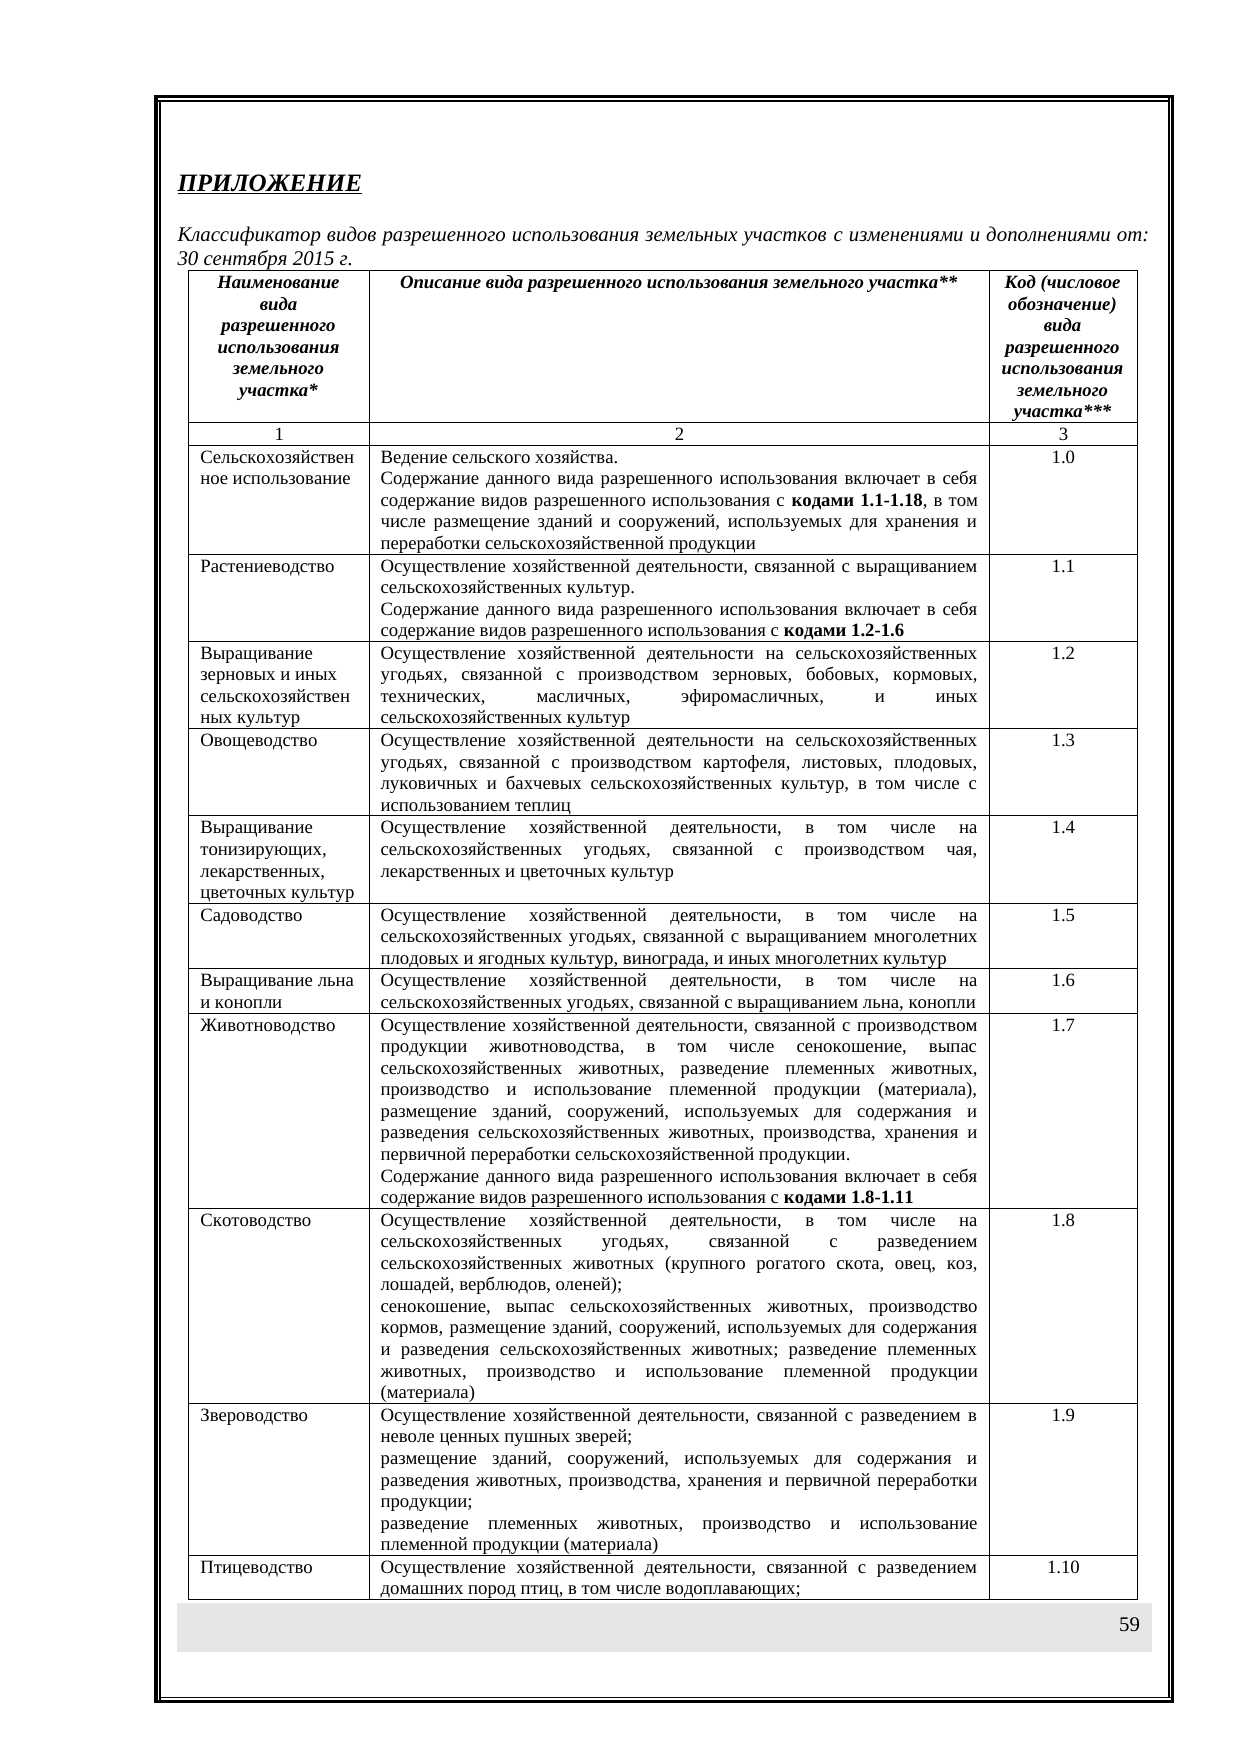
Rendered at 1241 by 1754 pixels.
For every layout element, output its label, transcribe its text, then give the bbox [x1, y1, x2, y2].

table_cell 1.2 [990, 642, 1137, 728]
table_cell Звероводство [189, 1404, 369, 1555]
table_cell Растениеводство [189, 555, 369, 641]
table_cell Осуществление хозяйственной деятельности, в том числе на сельскохозяйственных угодьях, связанной с выращиванием многолетних плодовых и ягодных культур, винограда, и иных многолетних культур [370, 904, 989, 968]
table_cell Животноводство [189, 1014, 369, 1208]
table_cell 3 [990, 423, 1137, 444]
subtitle Приложение [177, 168, 1152, 197]
table_cell Сельскохозяйственное использование [189, 446, 369, 553]
table_cell Осуществление хозяйственной деятельности, связанной с производством продукции животноводства, в том числе сенокошение, выпас сельскохозяйственных животных, разведение племенных животных, производство и использование племенной продукции (материала), размещение зданий, сооружений, используемых для содержания и разведения сельскохозяйственных животных, производства, хранения и первичной переработки сельскохозяйственной продукции. Содержание данного вида разрешенного использования включает в себя содержание видов разрешенного использования с кодами 1.8-1.11 [370, 1014, 989, 1208]
table_cell 1.10 [990, 1556, 1137, 1599]
table_cell 1.0 [990, 446, 1137, 553]
table_cell 1 [189, 423, 369, 444]
table_cell Осуществление хозяйственной деятельности, в том числе на сельскохозяйственных угодьях, связанной с разведением сельскохозяйственных животных (крупного рогатого скота, овец, коз, лошадей, верблюдов, оленей); сенокошение, выпас сельскохозяйственных животных, производство кормов, размещение зданий, сооружений, используемых для содержания и разведения сельскохозяйственных животных; разведение племенных животных, производство и использование племенной продукции (материала) [370, 1209, 989, 1403]
table_cell Осуществление хозяйственной деятельности, связанной с разведением в неволе ценных пушных зверей; размещение зданий, сооружений, используемых для содержания и разведения животных, производства, хранения и первичной переработки продукции; разведение племенных животных, производство и использование племенной продукции (материала) [370, 1404, 989, 1555]
table_cell Осуществление хозяйственной деятельности на сельскохозяйственных угодьях, связанной с производством зерновых, бобовых, кормовых, технических, масличных, эфиромасличных, и иных сельскохозяйственных культур [370, 642, 989, 728]
table_cell 1.5 [990, 904, 1137, 968]
table_cell 1.8 [990, 1209, 1137, 1403]
table_cell Птицеводство [189, 1556, 369, 1599]
table_cell Осуществление хозяйственной деятельности, в том числе на сельскохозяйственных угодьях, связанной с выращиванием льна, конопли [370, 969, 989, 1012]
table_cell 1.7 [990, 1014, 1137, 1208]
subtitle Классификатор видов разрешенного использования земельных участков с изменениями и дополнениями от: 30 сентября 2015 г. [177, 222, 1152, 270]
table_cell 2 [370, 423, 989, 444]
table_cell Ведение сельского хозяйства. Содержание данного вида разрешенного использования включает в себя содержание видов разрешенного использования с кодами 1.1-1.18, в том числе размещение зданий и сооружений, используемых для хранения и переработки сельскохозяйственной продукции [370, 446, 989, 553]
table_header Наименование вида разрешенного использования земельного участка* [189, 271, 369, 422]
table_cell Осуществление хозяйственной деятельности, в том числе на сельскохозяйственных угодьях, связанной с производством чая, лекарственных и цветочных культур [370, 816, 989, 903]
table_cell Выращивание тонизирующих, лекарственных, цветочных культур [189, 816, 369, 903]
table_cell 1.3 [990, 729, 1137, 815]
table_cell 1.9 [990, 1404, 1137, 1555]
table_cell Выращивание зерновых и иных сельскохозяйственных культур [189, 642, 369, 728]
table_cell 1.6 [990, 969, 1137, 1012]
table_cell 1.4 [990, 816, 1137, 903]
table_header Описание вида разрешенного использования земельного участка** [370, 271, 989, 422]
table_cell Осуществление хозяйственной деятельности на сельскохозяйственных угодьях, связанной с производством картофеля, листовых, плодовых, луковичных и бахчевых сельскохозяйственных культур, в том числе с использованием теплиц [370, 729, 989, 815]
table_header Код (числовое обозначение) вида разрешенного использования земельного участка*** [990, 271, 1137, 422]
table_cell 1.1 [990, 555, 1137, 641]
table_cell Овощеводство [189, 729, 369, 815]
table_cell Садоводство [189, 904, 369, 968]
table_cell Осуществление хозяйственной деятельности, связанной с выращиванием сельскохозяйственных культур. Содержание данного вида разрешенного использования включает в себя содержание видов разрешенного использования с кодами 1.2-1.6 [370, 555, 989, 641]
table_cell Выращивание льна и конопли [189, 969, 369, 1012]
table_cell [370, 1556, 989, 1599]
table_cell Скотоводство [189, 1209, 369, 1403]
